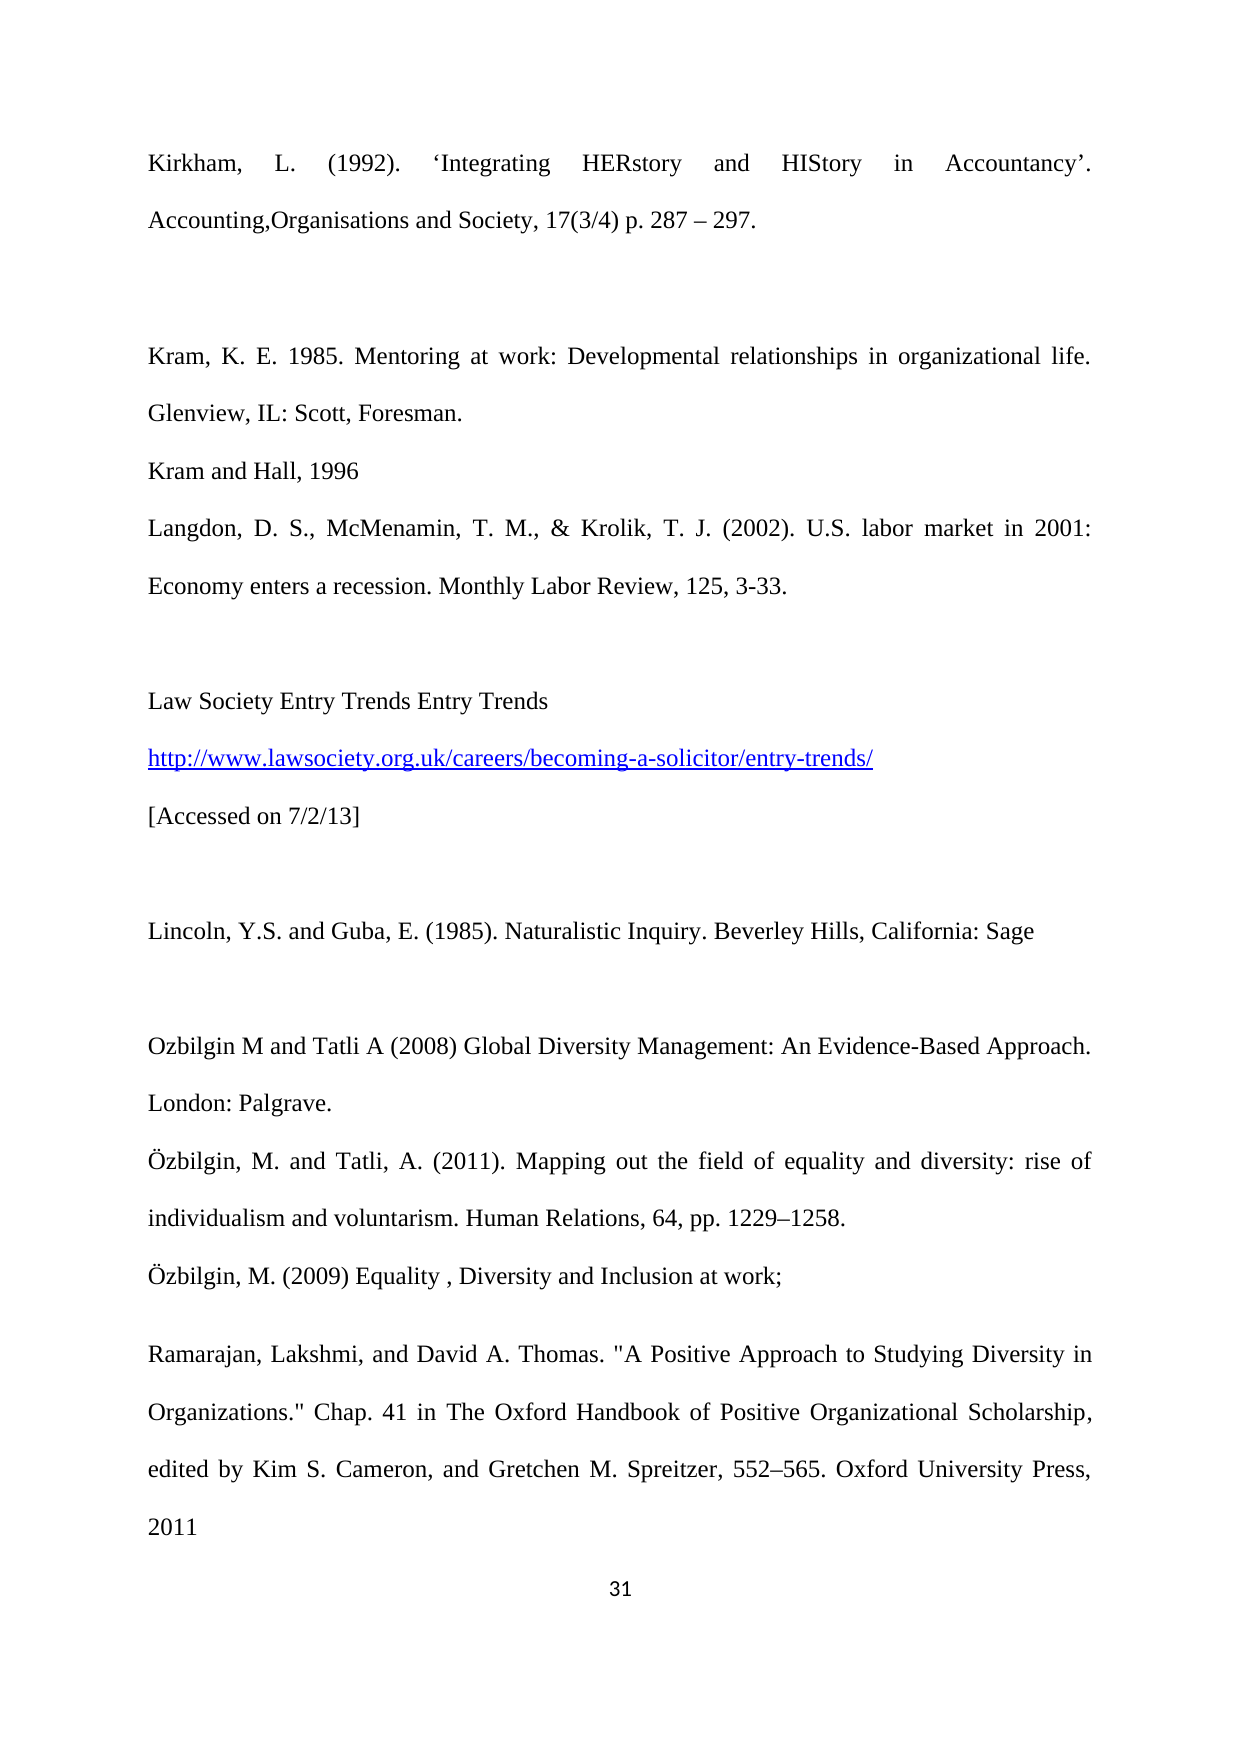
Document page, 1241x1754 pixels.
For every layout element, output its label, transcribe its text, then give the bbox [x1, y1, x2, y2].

text Ozbilgin M and Tatli A (2008) Global Diversity Management: An Evidence-Based Approach. London: Palgrave. [148, 1031, 1092, 1117]
text Lincoln, Y.S. and Guba, E. (1985). Naturalistic Inquiry. Beverley Hills, California: Sage [148, 916, 1092, 945]
text Langdon, D. S., McMenamin, T. M., & Krolik, T. J. (2002). U.S. labor market in 2001: Economy enters a recession. Monthly Labor Review, 125, 3-33. [148, 513, 1092, 600]
text Özbilgin, M. and Tatli, A. (2011). Mapping out the field of equality and diversity: rise of individualism and voluntarism. Human Relations, 64, pp. 1229–1258. [148, 1146, 1092, 1232]
text Kirkham, L. (1992). ‘Integrating HERstory and HIStory in Accountancy’. Accounting,Organisations and Society, 17(3/4) p. 287 – 297. [148, 148, 1092, 234]
text Law Society Entry Trends Entry Trends [148, 686, 1092, 715]
text http://www.lawsociety.org.uk/careers/becoming-a-solicitor/entry-trends/ [148, 743, 1092, 772]
text Ramarajan, Lakshmi, and David A. Thomas. "A Positive Approach to Studying Diversity in Organizations." Chap. 41 in The Oxford Handbook of Positive Organizational Scholarship, edited by Kim S. Cameron, and Gretchen M. Spreitzer, 552–565. Oxford University Press, 2011 [148, 1339, 1092, 1541]
text Özbilgin, M. (2009) Equality , Diversity and Inclusion at work; [148, 1261, 1092, 1290]
text Kram and Hall, 1996 [148, 456, 1092, 485]
text Kram, K. E. 1985. Mentoring at work: Developmental relationships in organizational life. Glenview, IL: Scott, Foresman. [148, 341, 1092, 427]
text [Accessed on 7/2/13] [148, 801, 1092, 830]
